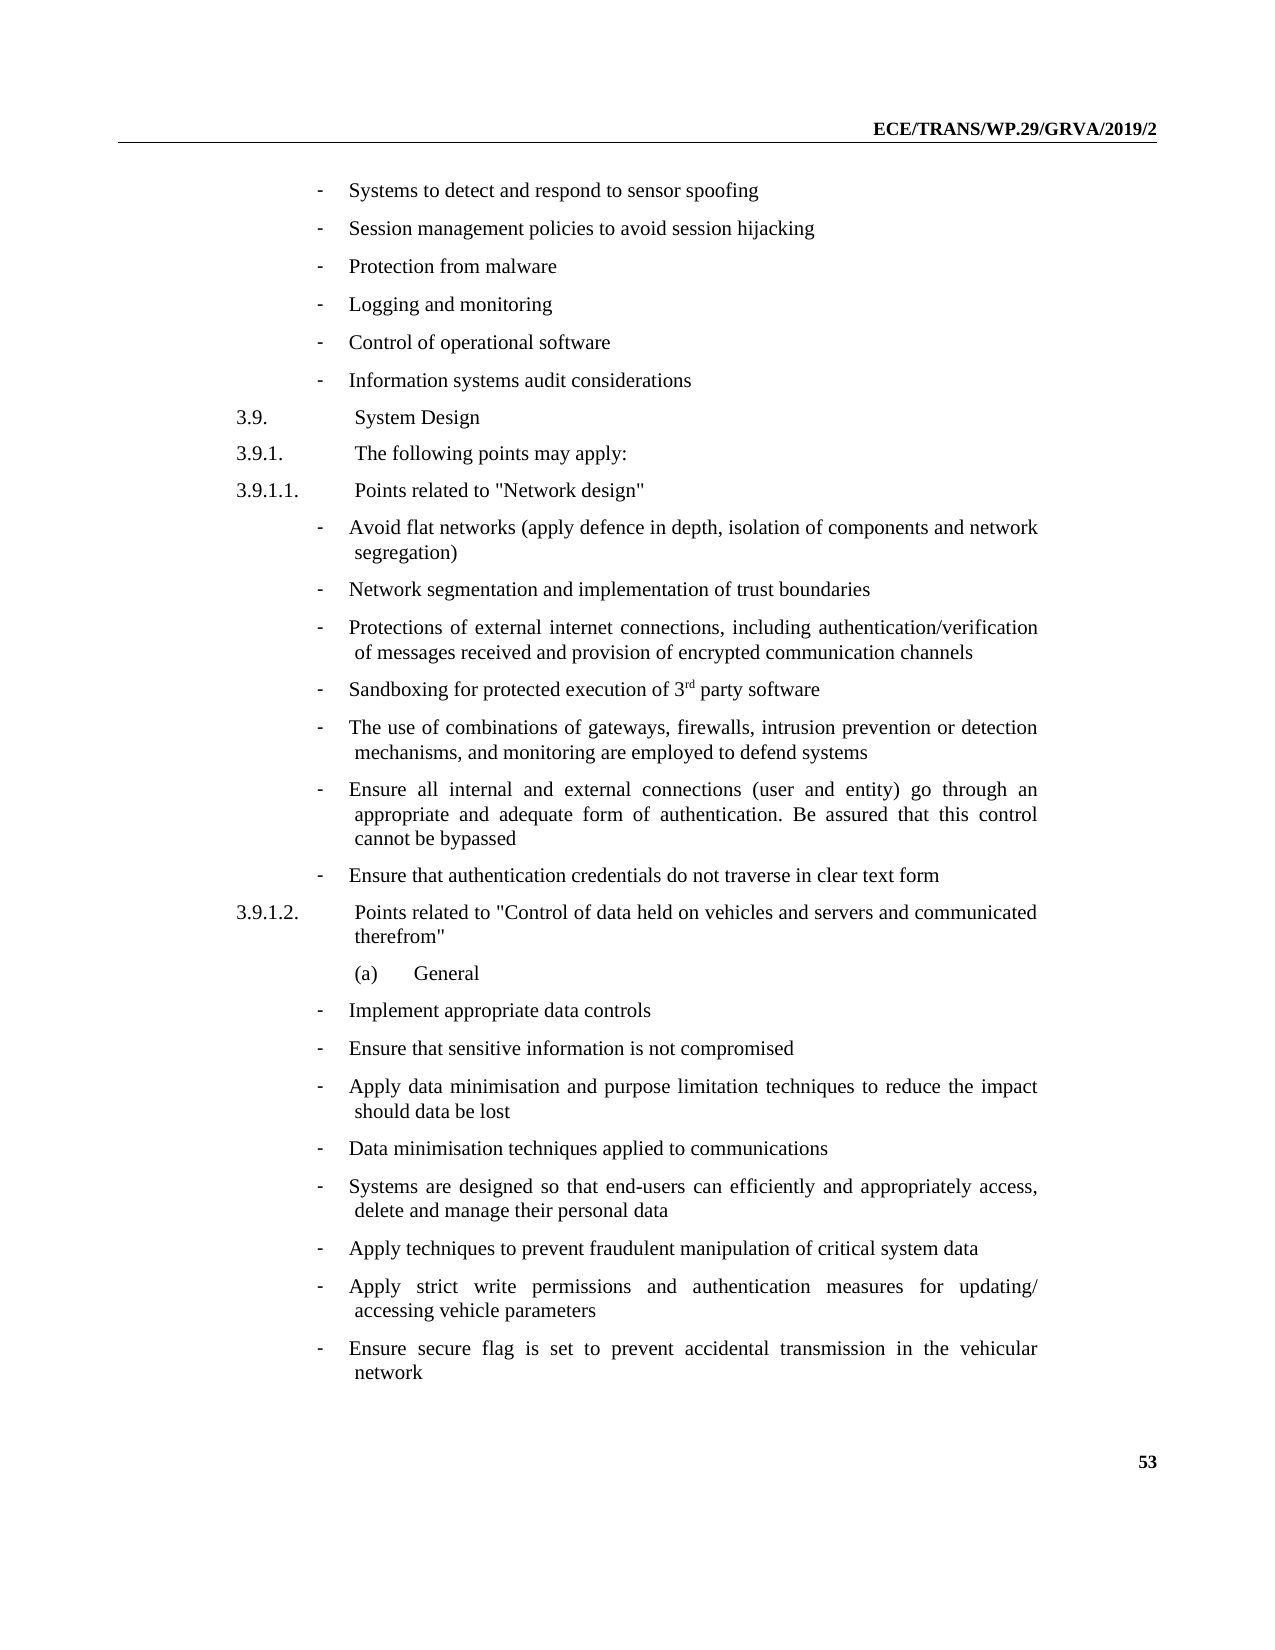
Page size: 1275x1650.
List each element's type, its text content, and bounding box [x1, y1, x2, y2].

text 3.9.1.1. Points related to "Network design" [236, 478, 1039, 502]
text 3.9.1.2. Points related to "Control of data held on vehicles and servers and communicated therefrom" [236, 900, 1039, 948]
list Ensure all internal and external connections (user and entity) go through an appropriate and adequate form of authentication. Be assured that this control cannot be bypassed [317, 776, 1039, 850]
list Ensure that authentication credentials do not traverse in clear text form [317, 862, 1039, 888]
list Ensure secure flag is set to prevent accidental transmission in the vehicular network [317, 1335, 1039, 1384]
list Sandboxing for protected execution of 3rd party software [317, 676, 1039, 702]
list Protections of external internet connections, including authentication/verification of messages received and provision of encrypted communication channels [317, 614, 1039, 664]
text 3.9. System Design [236, 405, 1039, 429]
list Control of operational software [317, 329, 1039, 354]
list Protection from malware [317, 253, 1039, 278]
list The use of combinations of gateways, firewalls, intrusion prevention or detection mechanisms, and monitoring are employed to defend systems [317, 714, 1039, 764]
list Systems to detect and respond to sensor spoofing [317, 177, 1039, 203]
list Apply strict write permissions and authentication measures for updating/ accessing vehicle parameters [317, 1273, 1039, 1322]
list Logging and monitoring [317, 291, 1039, 316]
list Systems are designed so that end-users can efficiently and appropriately access, delete and manage their personal data [317, 1173, 1039, 1222]
list Information systems audit considerations [317, 367, 1039, 392]
text (a) General [236, 961, 1039, 985]
list Avoid flat networks (apply defence in depth, isolation of components and network segregation) [317, 514, 1039, 564]
list Apply techniques to prevent fraudulent manipulation of critical system data [317, 1235, 1039, 1260]
list Session management policies to avoid session hijacking [317, 215, 1039, 241]
list Data minimisation techniques applied to communications [317, 1135, 1039, 1161]
text 3.9.1. The following points may apply: [236, 441, 1039, 465]
list Apply data minimisation and purpose limitation techniques to reduce the impact should data be lost [317, 1073, 1039, 1123]
list Network segmentation and implementation of trust boundaries [317, 576, 1039, 602]
list Implement appropriate data controls [317, 997, 1039, 1023]
list Ensure that sensitive information is not compromised [317, 1035, 1039, 1061]
